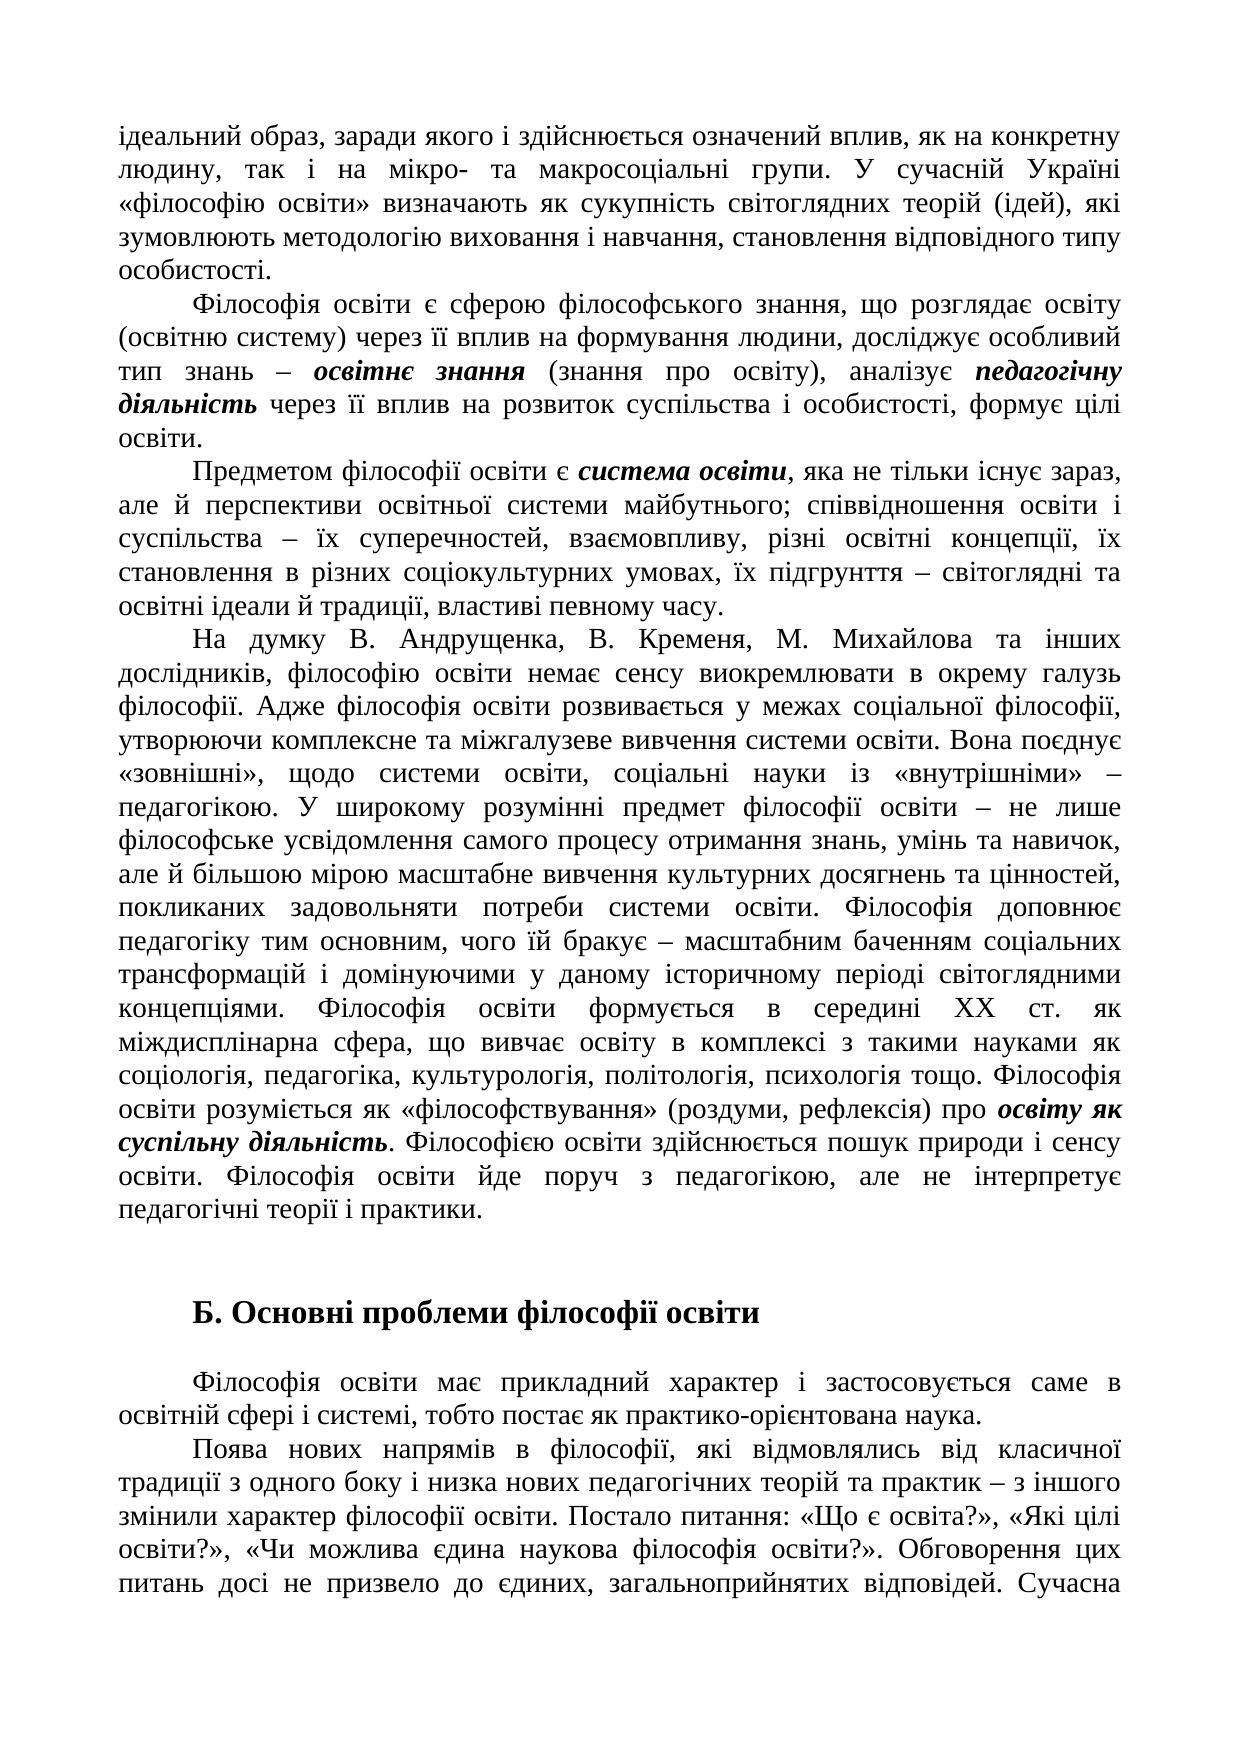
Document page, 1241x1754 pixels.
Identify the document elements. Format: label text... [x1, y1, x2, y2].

text Б. Основні проблеми філософії освіти [118, 1292, 1122, 1330]
text На думку В. Андрущенка, В. Кременя, М. Михайлова та інших дослідників, філософію освіти немає сенсу виокремлювати в окрему галузь філософії. Адже філософія освіти розвивається у межах соціальної філософії, утворюючи комплексне та міжгалузеве вивчення системи освіти. Вона поєднує «зовнішні», щодо системи освіти, соціальні науки із «внутрішніми» – педагогікою. У широкому розумінні предмет філософії освіти – не лише філософське усвідомлення самого процесу отримання знань, умінь та навичок, але й більшою мірою масштабне вивчення культурних досягнень та цінностей, покликаних задовольняти потреби системи освіти. Філософія доповнює педагогіку тим основним, чого їй бракує – масштабним баченням соціальних трансформацій і домінуючими у даному історичному періоді світоглядними концепціями. Філософія освіти формується в середині ХХ ст. як міждисплінарна сфера, що вивчає освіту в комплексі з такими науками як соціологія, педагогіка, культурологія, політологія, психологія тощо. Філософія освіти розуміється як «філософствування» (роздуми, рефлексія) про освіту як суспільну діяльність. Філософією освіти здійснюється пошук природи і сенсу освіти. Філософія освіти йде поруч з педагогікою, але не інтерпретує педагогічні теорії і практики. [118, 621, 1122, 1225]
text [118, 118, 1122, 286]
text Філософія освіти має прикладний характер і застосовується саме в освітній сфері і системі, тобто постає як практико-орієнтована наука. [118, 1364, 1122, 1431]
text Філософія освіти є сферою філософського знання, що розглядає освіту (освітню систему) через її вплив на формування людини, досліджує особливий тип знань – освітнє знання (знання про освіту), аналізує педагогічну діяльність через її вплив на розвиток суспільства і особистості, формує цілі освіти. [118, 286, 1122, 453]
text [118, 1431, 1122, 1599]
text Предметом філософії освіти є система освіти, яка не тільки існує зараз, але й перспективи освітньої системи майбутнього; співвідношення освіти і суспільства – їх суперечностей, взаємовпливу, різні освітні концепції, їх становлення в різних соціокультурних умовах, їх підгрунття – світоглядні та освітні ідеали й традиції, властиві певному часу. [118, 453, 1122, 621]
